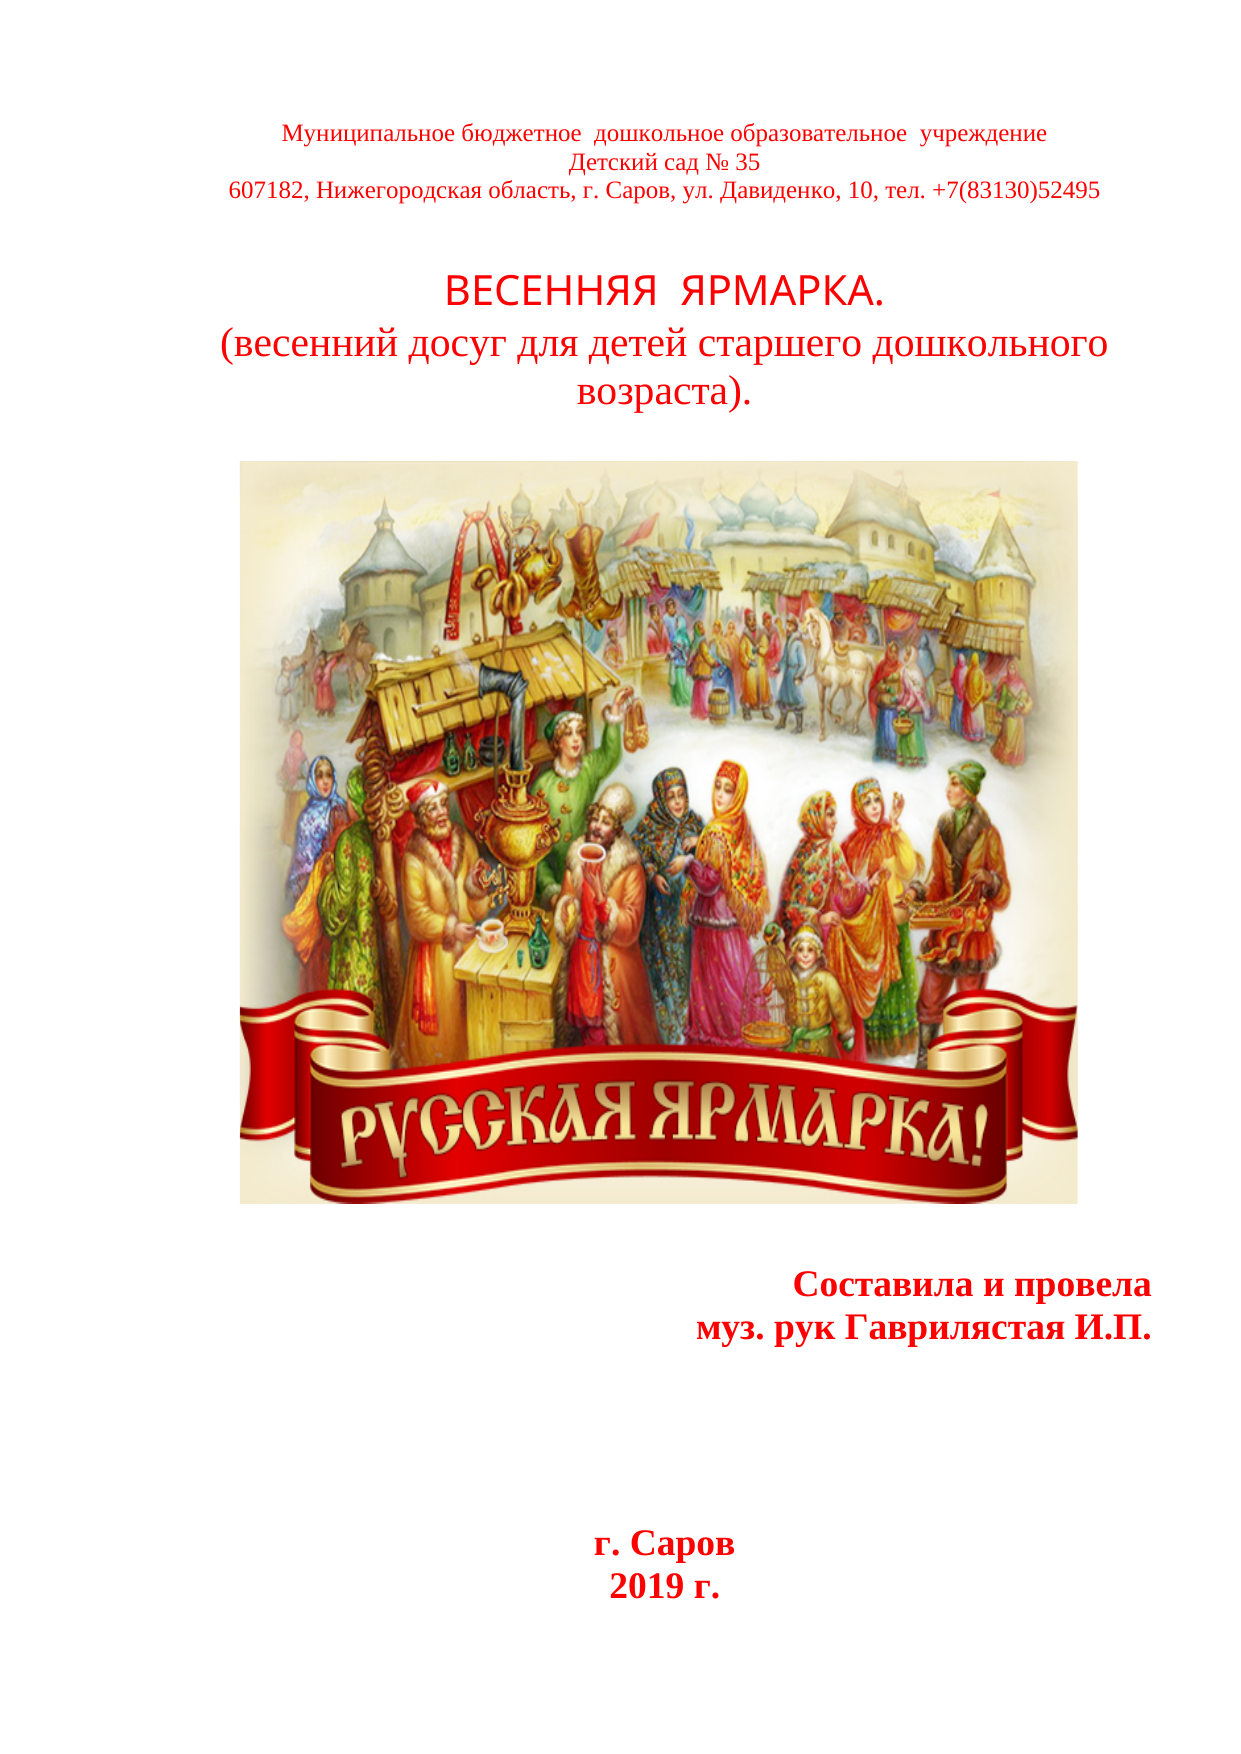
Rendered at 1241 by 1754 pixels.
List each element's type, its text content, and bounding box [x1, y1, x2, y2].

text 2019 г. [177, 1563, 1152, 1606]
text Составила и провела [177, 1261, 1152, 1304]
text ВЕСЕННЯЯ ЯРМАРКА. [177, 261, 1152, 318]
text (весенний досуг для детей старшего дошкольного возраста). [177, 318, 1152, 414]
text г. Саров [177, 1520, 1152, 1563]
picture [239, 461, 1078, 1204]
text Муниципальное бюджетное дошкольное образовательное учреждение [177, 118, 1152, 147]
text муз. рук Гаврилястая И.П. [177, 1304, 1152, 1348]
text 607182, Нижегородская область, г. Саров, ул. Давиденко, 10, тел. +7(83130)52495 [177, 176, 1152, 204]
text Детский сад № 35 [177, 147, 1152, 176]
